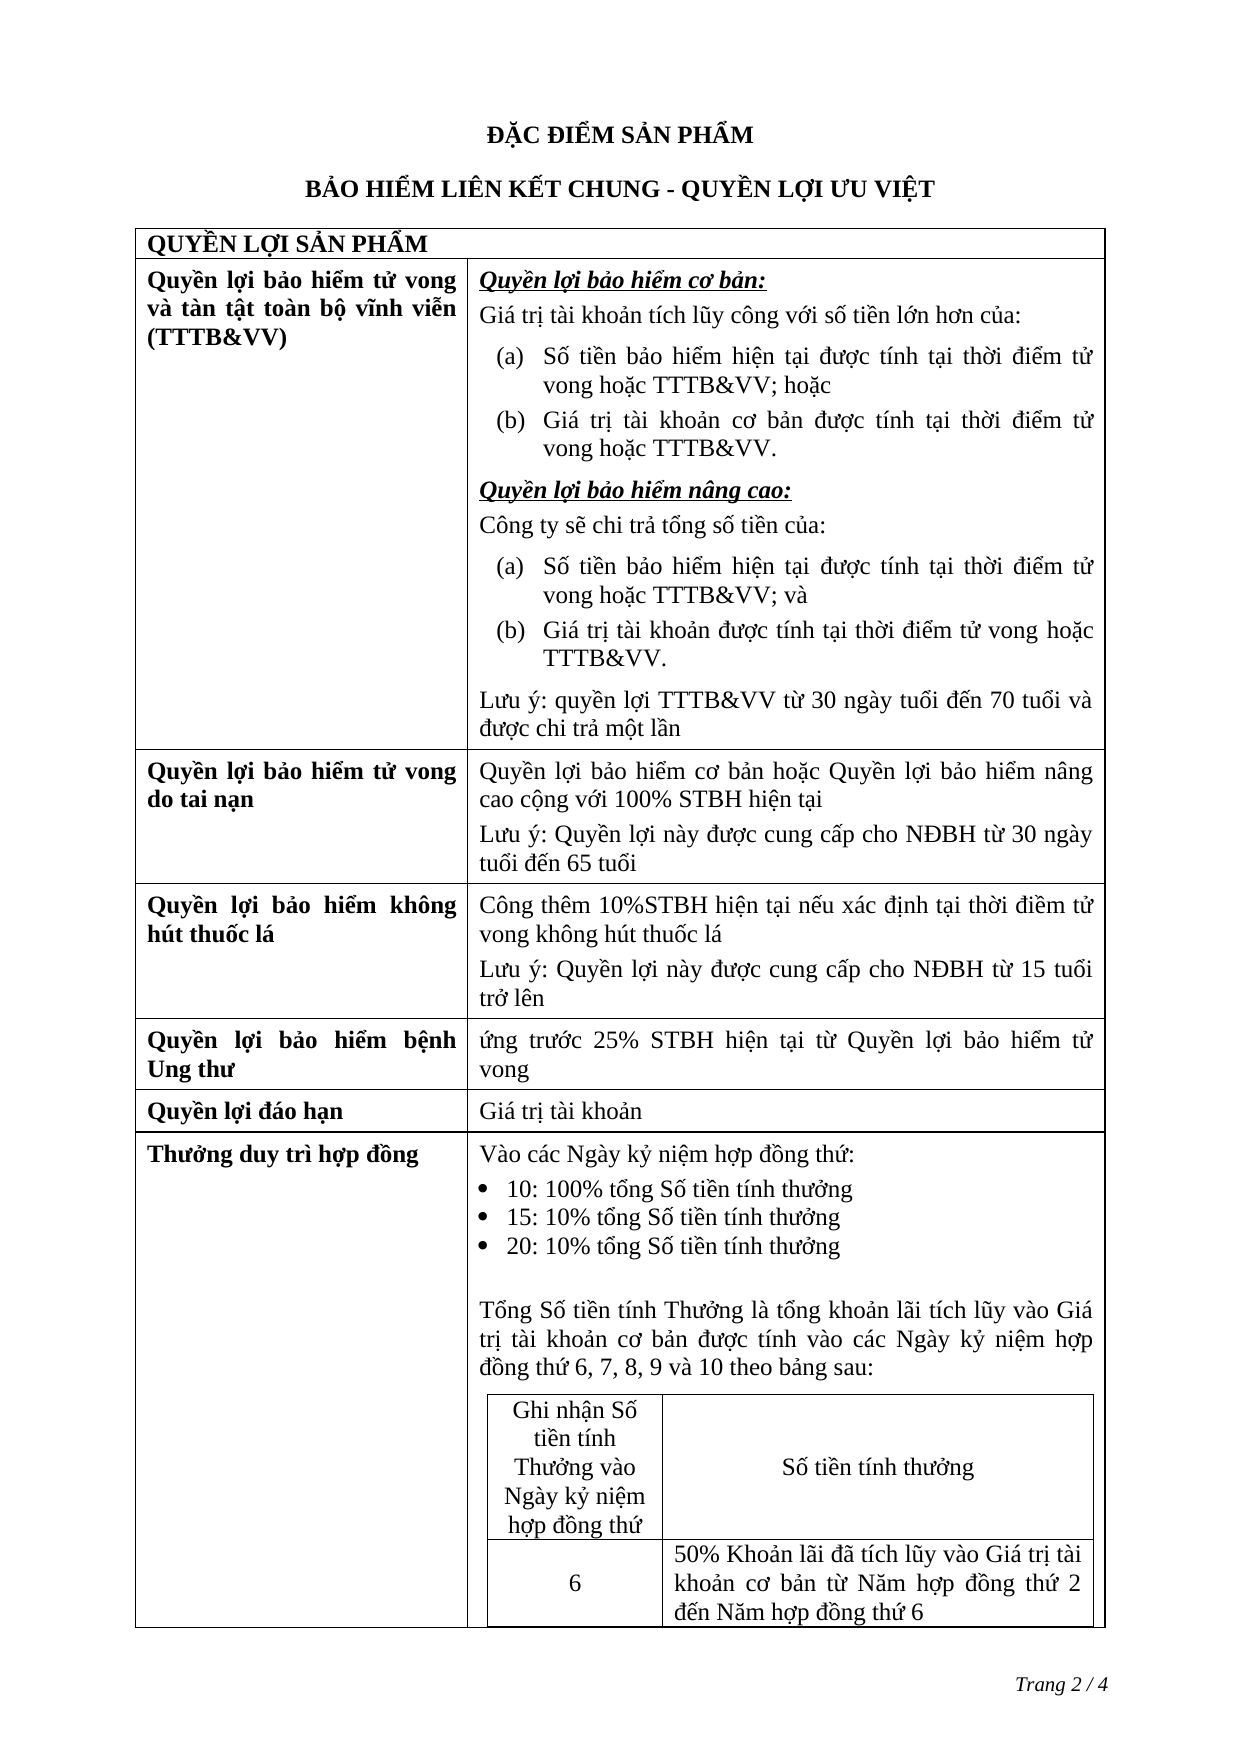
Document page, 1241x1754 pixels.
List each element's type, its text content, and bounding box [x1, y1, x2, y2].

table_cell ứng trước 25% STBH hiện tại từ Quyền lợi bảo hiểm tử vong [468, 1019, 1104, 1089]
table_cell Quyền lợi bảo hiểm bệnh Ung thư [136, 1019, 467, 1089]
table_cell Giá trị tài khoản [468, 1090, 1104, 1131]
table_cell Quyền lợi bảo hiểm cơ bản: Giá trị tài khoản tích lũy công với số tiền lớn hơn của: Số tiền bảo hiểm hiện tại được tính tại thời điểm tử vong hoặc TTTB&VV; hoặc Giá trị tài khoản cơ bản được tính tại thời điểm tử vong hoặc TTTB&VV. Quyền lợi bảo hiểm nâng cao: Công ty sẽ chi trả tổng số tiền của: Số tiền bảo hiểm hiện tại được tính tại thời điểm tử vong hoặc TTTB&VV; và Giá trị tài khoản được tính tại thời điểm tử vong hoặc TTTB&VV. Lưu ý: quyền lợi TTTB&VV từ 30 ngày tuổi đến 70 tuổi và được chi trả một lần [468, 259, 1104, 748]
table_header QUYỀN LỢI SẢN PHẨM [136, 229, 1104, 257]
table_cell Quyền lợi bảo hiểm tử vong do tai nạn [136, 750, 467, 883]
table_cell Quyền lợi bảo hiểm cơ bản hoặc Quyền lợi bảo hiểm nâng cao cộng với 100% STBH hiện tại Lưu ý: Quyền lợi này được cung cấp cho NĐBH từ 30 ngày tuổi đến 65 tuổi [468, 750, 1104, 883]
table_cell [136, 1133, 467, 1627]
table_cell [468, 1133, 1104, 1627]
table_cell Quyền lợi đáo hạn [136, 1090, 467, 1131]
table_cell Quyền lợi bảo hiểm không hút thuốc lá [136, 884, 467, 1018]
table_cell Quyền lợi bảo hiểm tử vong và tàn tật toàn bộ vĩnh viễn (TTTB&VV) [136, 259, 467, 748]
table_cell Công thêm 10%STBH hiện tại nếu xác định tại thời điềm tử vong không hút thuốc lá Lưu ý: Quyền lợi này được cung cấp cho NĐBH từ 15 tuổi trở lên [468, 884, 1104, 1018]
text ĐẶC ĐIỂM SẢN PHẨM [135, 120, 1105, 149]
text BẢO HIỂM LIÊN KẾT CHUNG - QUYỀN LỢI ƯU VIỆT [135, 174, 1105, 203]
